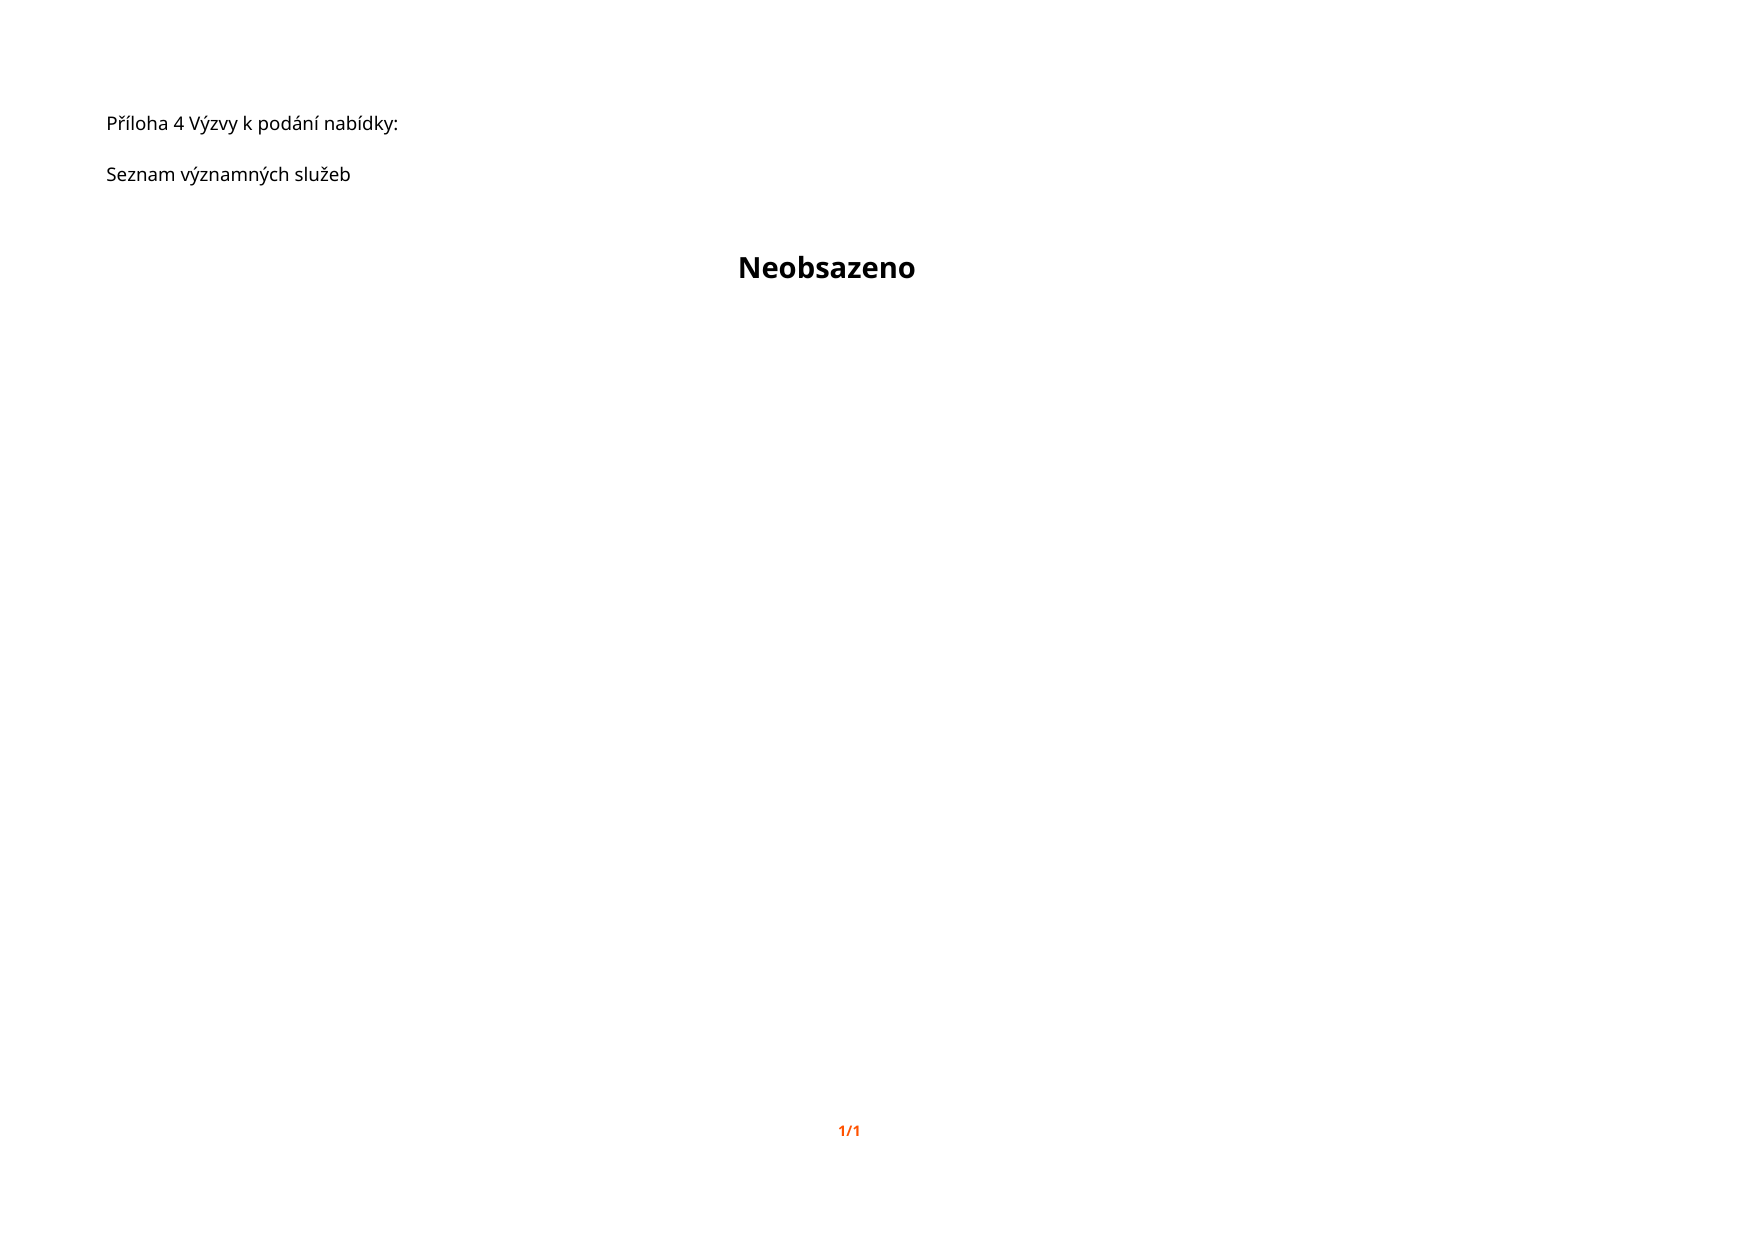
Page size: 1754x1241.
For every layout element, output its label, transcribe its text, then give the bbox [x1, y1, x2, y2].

title Neobsazeno [665, 248, 1551, 287]
